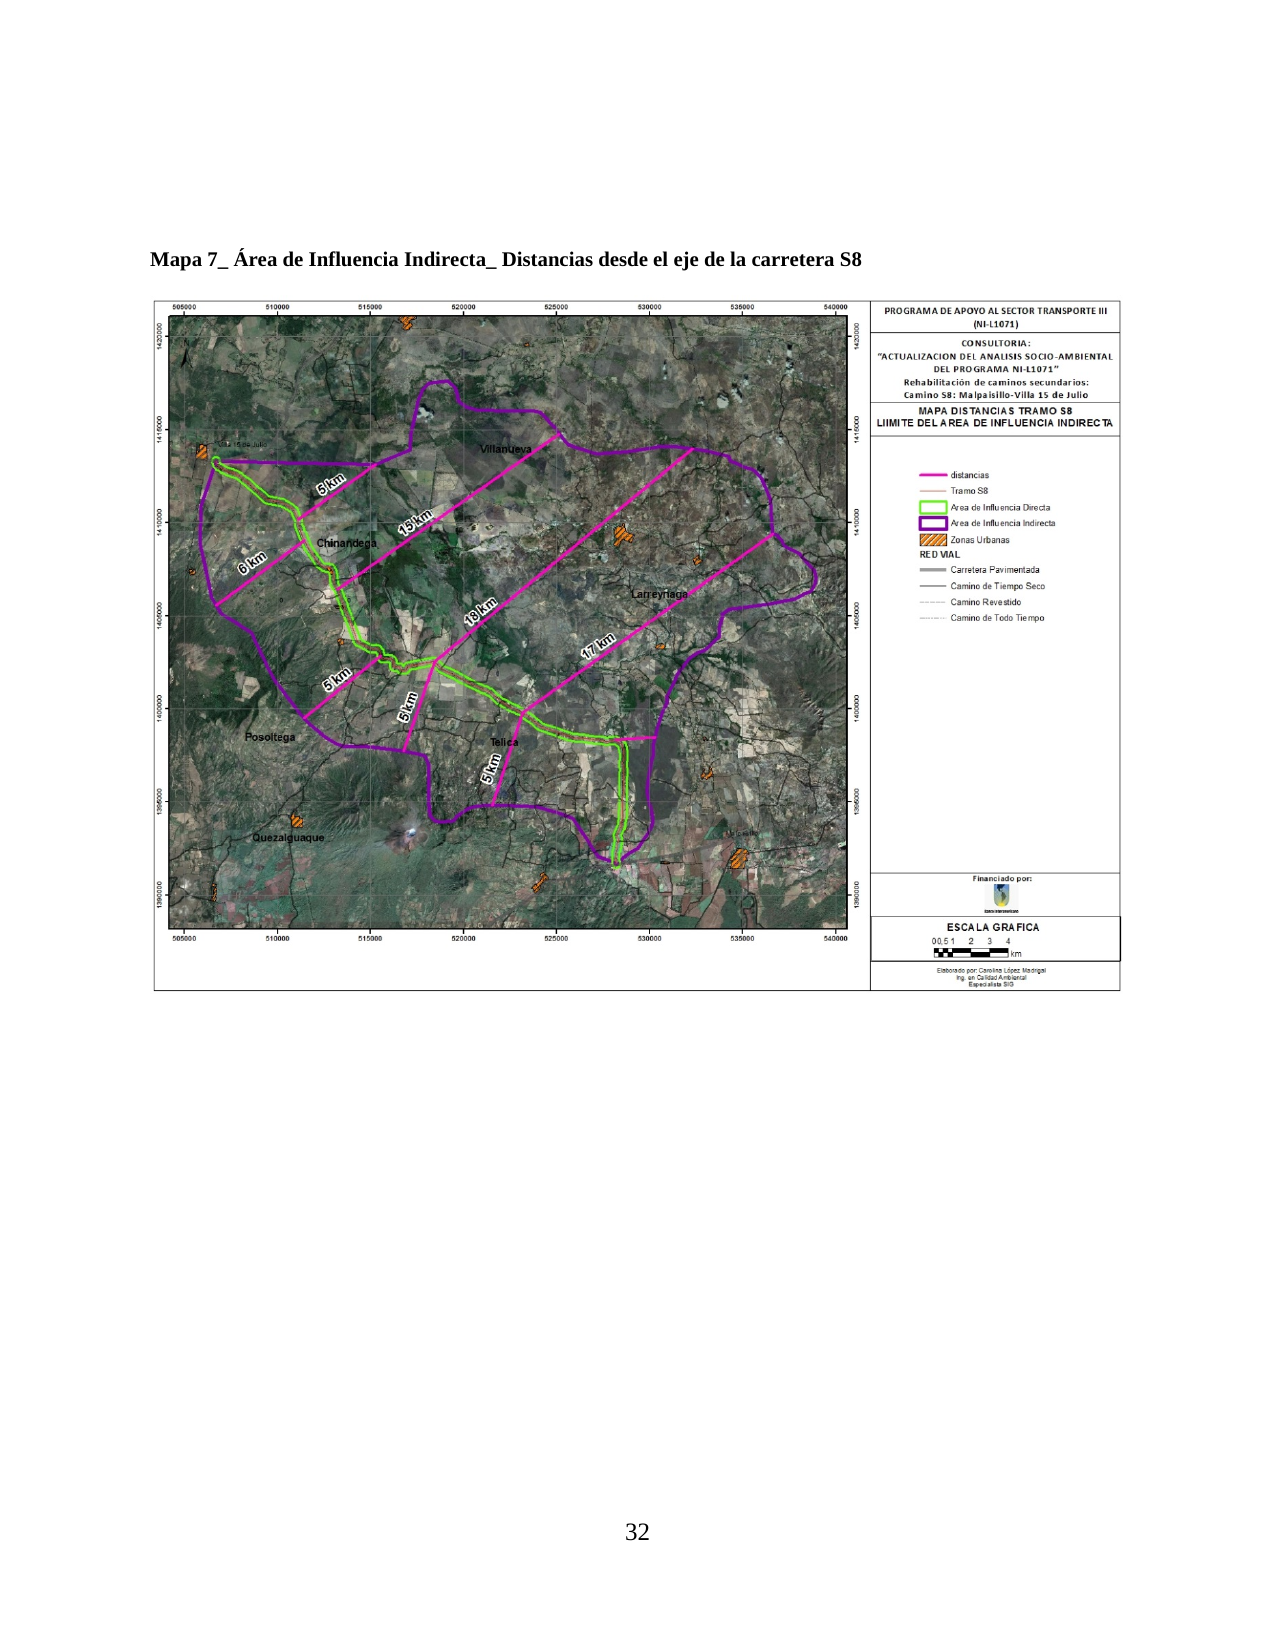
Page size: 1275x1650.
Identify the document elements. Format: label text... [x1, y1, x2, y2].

picture [150, 295, 1125, 994]
text Mapa 7_ Área de Influencia Indirecta_ Distancias desde el eje de la carretera S8 [150, 247, 1125, 271]
